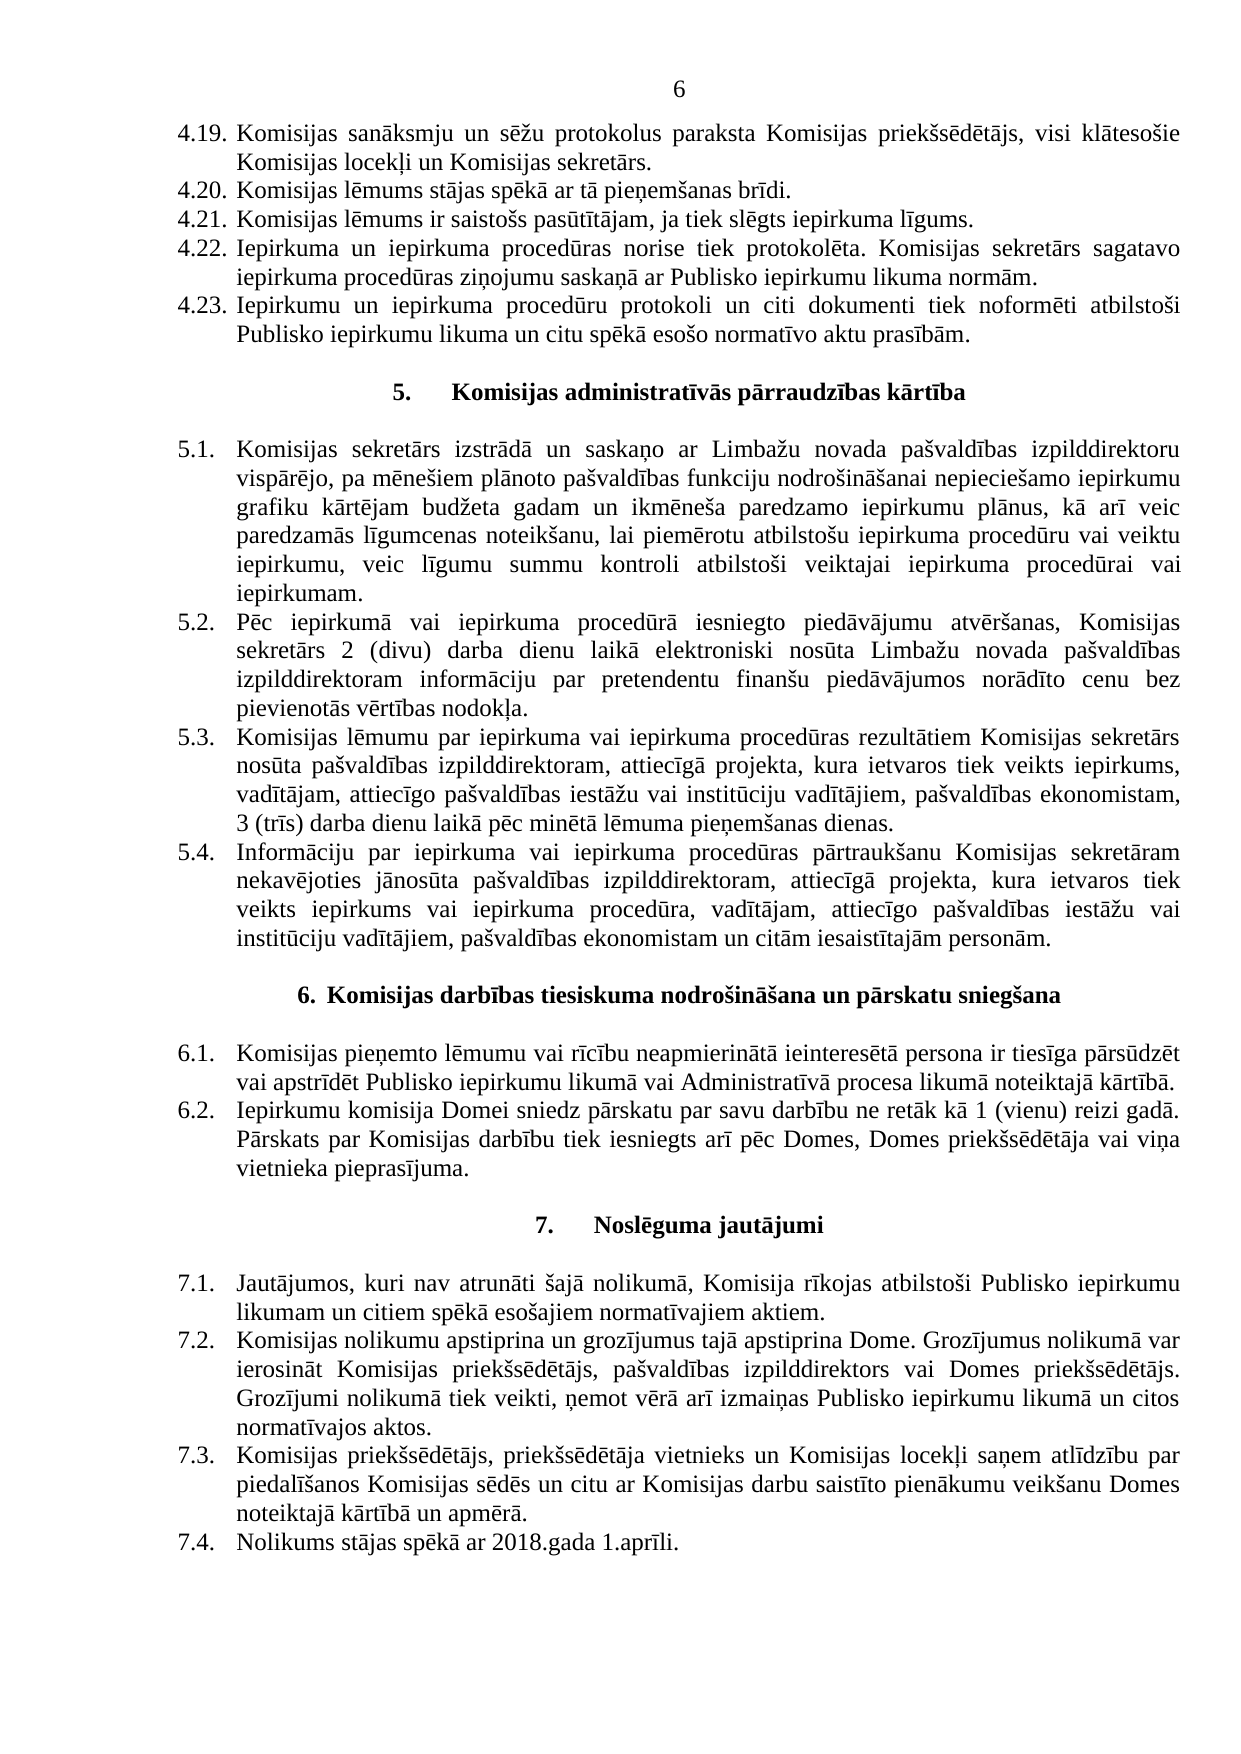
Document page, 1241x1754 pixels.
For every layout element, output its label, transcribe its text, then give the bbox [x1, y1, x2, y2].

list Informāciju par iepirkuma vai iepirkuma procedūras pārtraukšanu Komisijas sekretāram nekavējoties jānosūta pašvaldības izpilddirektoram, attiecīgā projekta, kura ietvaros tiek veikts iepirkums vai iepirkuma procedūra, vadītājam, attiecīgo pašvaldības iestāžu vai institūciju vadītājiem, pašvaldības ekonomistam un citām iesaistītajām personām. [177, 837, 1181, 952]
list Iepirkuma un iepirkuma procedūras norise tiek protokolēta. Komisijas sekretārs sagatavo iepirkuma procedūras ziņojumu saskaņā ar Publisko iepirkumu likuma normām. [177, 233, 1181, 291]
list Noslēguma jautājumi [177, 1211, 1181, 1239]
list Komisijas sekretārs izstrādā un saskaņo ar Limbažu novada pašvaldības izpilddirektoru vispārējo, pa mēnešiem plānoto pašvaldības funkciju nodrošināšanai nepieciešamo iepirkumu grafiku kārtējam budžeta gadam un ikmēneša paredzamo iepirkumu plānus, kā arī veic paredzamās līgumcenas noteikšanu, lai piemērotu atbilstošu iepirkuma procedūru vai veiktu iepirkumu, veic līgumu summu kontroli atbilstoši veiktajai iepirkuma procedūrai vai iepirkumam. [177, 434, 1181, 607]
list Komisijas lēmums stājas spēkā ar tā pieņemšanas brīdi. [177, 176, 1181, 204]
list Nolikums stājas spēkā ar 2018.gada 1.aprīli. [177, 1527, 1181, 1556]
list Iepirkumu komisija Domei sniedz pārskatu par savu darbību ne retāk kā 1 (vienu) reizi gadā. Pārskats par Komisijas darbību tiek iesniegts arī pēc Domes, Domes priekšsēdētāja vai viņa vietnieka pieprasījuma. [177, 1096, 1181, 1182]
list Komisijas nolikumu apstiprina un grozījumus tajā apstiprina Dome. Grozījumus nolikumā var ierosināt Komisijas priekšsēdētājs, pašvaldības izpilddirektors vai Domes priekšsēdētājs. Grozījumi nolikumā tiek veikti, ņemot vērā arī izmaiņas Publisko iepirkumu likumā un citos normatīvajos aktos. [177, 1326, 1181, 1441]
list Iepirkumu un iepirkuma procedūru protokoli un citi dokumenti tiek noformēti atbilstoši Publisko iepirkumu likuma un citu spēkā esošo normatīvo aktu prasībām. [177, 291, 1181, 348]
list Komisijas sanāksmju un sēžu protokolus paraksta Komisijas priekšsēdētājs, visi klātesošie Komisijas locekļi un Komisijas sekretārs. [177, 118, 1181, 176]
list Komisijas darbības tiesiskuma nodrošināšana un pārskatu sniegšana [177, 981, 1181, 1009]
list Komisijas priekšsēdētājs, priekšsēdētāja vietnieks un Komisijas locekļi saņem atlīdzību par piedalīšanos Komisijas sēdēs un citu ar Komisijas darbu saistīto pienākumu veikšanu Domes noteiktajā kārtībā un apmērā. [177, 1441, 1181, 1527]
list Komisijas administratīvās pārraudzības kārtība [177, 377, 1181, 406]
list Komisijas lēmums ir saistošs pasūtītājam, ja tiek slēgts iepirkuma līgums. [177, 204, 1181, 233]
list Pēc iepirkumā vai iepirkuma procedūrā iesniegto piedāvājumu atvēršanas, Komisijas sekretārs 2 (divu) darba dienu laikā elektroniski nosūta Limbažu novada pašvaldības izpilddirektoram informāciju par pretendentu finanšu piedāvājumos norādīto cenu bez pievienotās vērtības nodokļa. [177, 607, 1181, 722]
list Komisijas lēmumu par iepirkuma vai iepirkuma procedūras rezultātiem Komisijas sekretārs nosūta pašvaldības izpilddirektoram, attiecīgā projekta, kura ietvaros tiek veikts iepirkums, vadītājam, attiecīgo pašvaldības iestāžu vai institūciju vadītājiem, pašvaldības ekonomistam, 3 (trīs) darba dienu laikā pēc minētā lēmuma pieņemšanas dienas. [177, 722, 1181, 837]
list Jautājumos, kuri nav atrunāti šajā nolikumā, Komisija rīkojas atbilstoši Publisko iepirkumu likumam un citiem spēkā esošajiem normatīvajiem aktiem. [177, 1268, 1181, 1326]
list Komisijas pieņemto lēmumu vai rīcību neapmierinātā ieinteresētā persona ir tiesīga pārsūdzēt vai apstrīdēt Publisko iepirkumu likumā vai Administratīvā procesa likumā noteiktajā kārtībā. [177, 1038, 1181, 1096]
